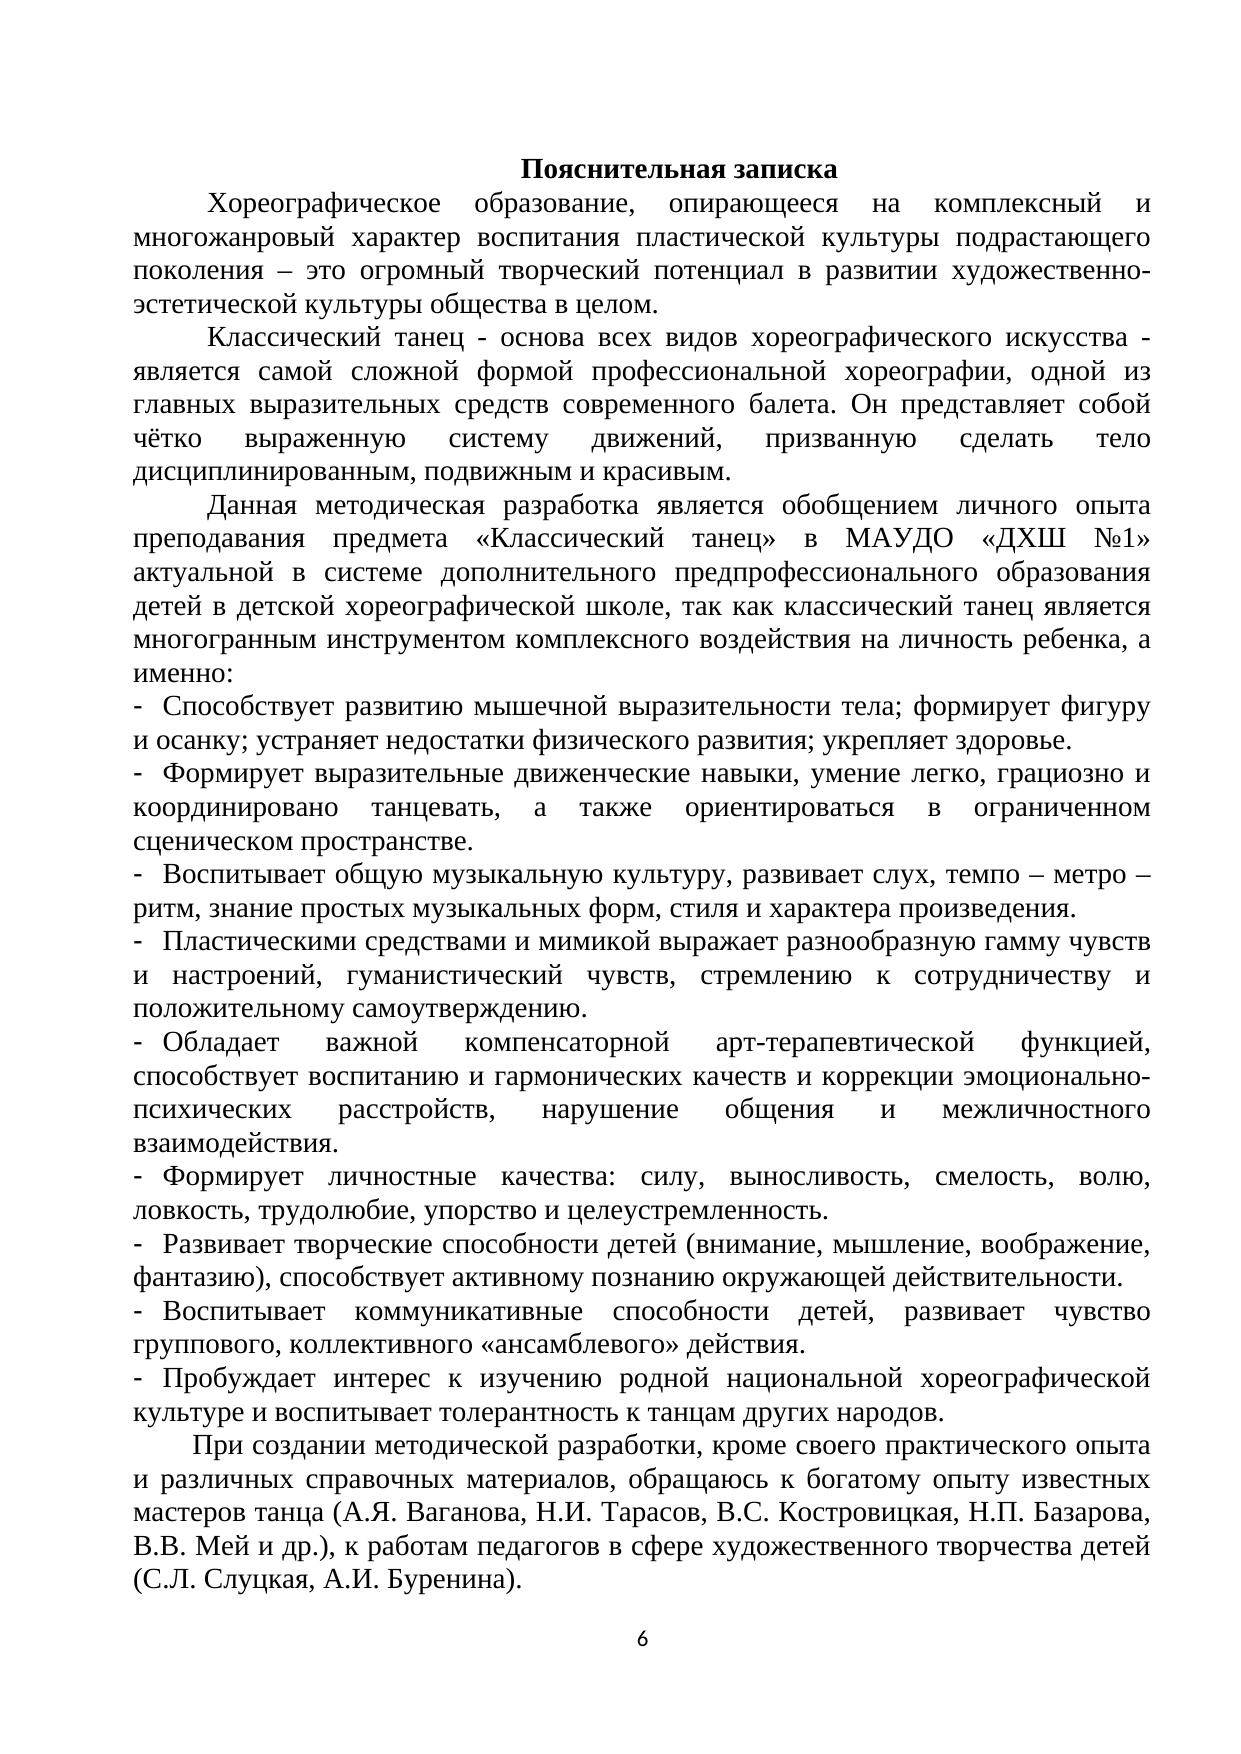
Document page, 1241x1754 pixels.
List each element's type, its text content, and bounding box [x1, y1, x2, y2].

list Развивает творческие способности детей (внимание, мышление, воображение, фантазию), способствует активному познанию окружающей действительности. [133, 1226, 1152, 1293]
list Воспитывает коммуникативные способности детей, развивает чувство группового, коллективного «ансамблевого» действия. [133, 1293, 1152, 1360]
text При создании методической разработки, кроме своего практического опыта и различных справочных материалов, обращаюсь к богатому опыту известных мастеров танца (А.Я. Ваганова, Н.И. Тарасов, В.С. Костровицкая, Н.П. Базарова, В.В. Мей и др.), к работам педагогов в сфере художественного творчества детей (С.Л. Слуцкая, А.И. Буренина). [133, 1427, 1152, 1595]
list Пробуждает интерес к изучению родной национальной хореографической культуре и воспитывает толерантность к танцам других народов. [133, 1360, 1152, 1427]
list Обладает важной компенсаторной арт-терапевтической функцией, способствует воспитанию и гармонических качеств и коррекции эмоционально-психических расстройств, нарушение общения и межличностного взаимодействия. [133, 1024, 1152, 1158]
list Воспитывает общую музыкальную культуру, развивает слух, темпо – метро – ритм, знание простых музыкальных форм, стиля и характера произведения. [133, 856, 1152, 923]
list Способствует развитию мышечной выразительности тела; формирует фигуру и осанку; устраняет недостатки физического развития; укрепляет здоровье. [133, 688, 1152, 756]
list Формирует личностные качества: силу, выносливость, смелость, волю, ловкость, трудолюбие, упорство и целеустремленность. [133, 1158, 1152, 1226]
text Хореографическое образование, опирающееся на комплексный и многожанровый характер воспитания пластической культуры подрастающего поколения – это огромный творческий потенциал в развитии художественно-эстетической культуры общества в целом. [133, 185, 1152, 319]
list Формирует выразительные движенческие навыки, умение легко, грациозно и координировано танцевать, а также ориентироваться в ограниченном сценическом пространстве. [133, 756, 1152, 856]
text Классический танец - основа всех видов хореографического искусства - является самой сложной формой профессиональной хореографии, одной из главных выразительных средств современного балета. Он представляет собой чётко выраженную систему движений, призванную сделать тело дисциплинированным, подвижным и красивым. [133, 319, 1152, 487]
text Данная методическая разработка является обобщением личного опыта преподавания предмета «Классический танец» в МАУДО «ДХШ №1» актуальной в системе дополнительного предпрофессионального образования детей в детской хореографической школе, так как классический танец является многогранным инструментом комплексного воздействия на личность ребенка, а именно: [133, 487, 1152, 688]
list Пластическими средствами и мимикой выражает разнообразную гамму чувств и настроений, гуманистический чувств, стремлению к сотрудничеству и положительному самоутверждению. [133, 923, 1152, 1024]
text Пояснительная записка [133, 152, 1152, 185]
